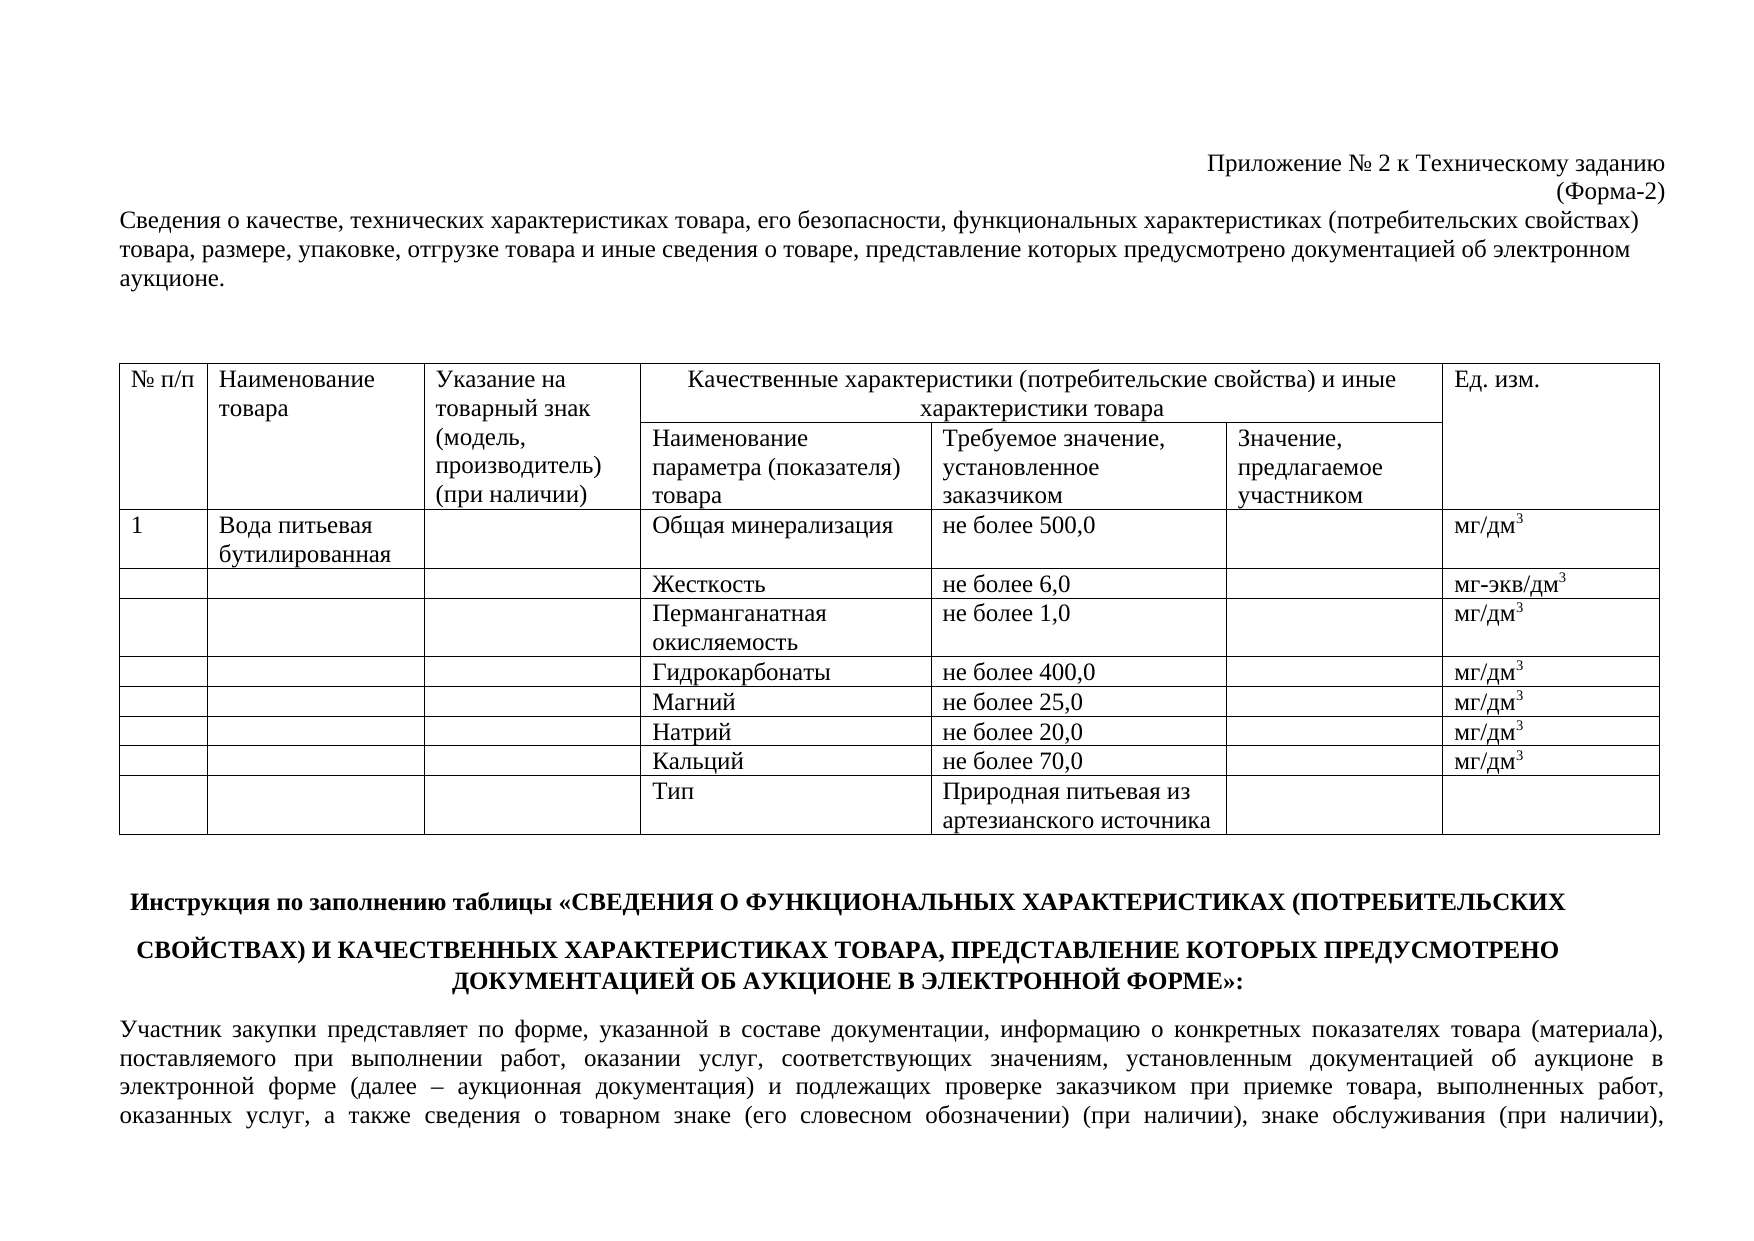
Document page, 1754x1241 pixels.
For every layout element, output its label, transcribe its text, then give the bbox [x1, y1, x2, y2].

text Приложение № 2 к Техническому заданию [31, 148, 1665, 176]
table_cell [208, 599, 424, 656]
table_cell мг-экв/дм3 [1443, 569, 1659, 597]
table_cell [1227, 776, 1442, 834]
table_cell [208, 687, 424, 716]
table_cell мг/дм3 [1443, 687, 1659, 716]
table_cell не более 500,0 [932, 510, 1226, 568]
table_cell не более 1,0 [932, 599, 1226, 656]
table_cell Требуемое значение, установленное заказчиком [932, 423, 1226, 509]
table_header № п/п [120, 364, 207, 509]
table_cell [120, 687, 207, 716]
table_cell [425, 657, 640, 686]
table_header Указание на товарный знак (модель, производитель) (при наличии) [425, 364, 640, 509]
table_cell [120, 746, 207, 775]
table_cell [120, 717, 207, 745]
table_cell не более 20,0 [932, 717, 1226, 745]
table_cell [120, 657, 207, 686]
table_cell Перманганатная окисляемость [641, 599, 931, 656]
table_cell Вода питьевая бутилированная [208, 510, 424, 568]
table_cell мг/дм3 [1443, 599, 1659, 656]
table_cell [425, 717, 640, 745]
table_header Качественные характеристики (потребительские свойства) и иные характеристики товара [641, 364, 1442, 422]
table_cell Жесткость [641, 569, 931, 597]
table_cell [1227, 717, 1442, 745]
table_cell [425, 776, 640, 834]
table_cell Наименование параметра (показателя) товара [641, 423, 931, 509]
table_cell [208, 717, 424, 745]
text (Форма-2) [31, 176, 1665, 205]
table_cell Тип [641, 776, 931, 834]
table_cell мг/дм3 [1443, 657, 1659, 686]
table_cell Кальций [641, 746, 931, 775]
table_cell мг/дм3 [1443, 717, 1659, 745]
text СВОЙСТВАХ) И КАЧЕСТВЕННЫХ ХАРАКТЕРИСТИКАХ ТОВАРА, ПРЕДСТАВЛЕНИЕ КОТОРЫХ ПРЕДУСМОТРЕНО ДОКУМЕНТАЦИЕЙ ОБ АУКЦИОНЕ В ЭЛЕКТРОННОЙ ФОРМЕ»: [31, 935, 1665, 995]
table_cell [425, 599, 640, 656]
table_cell 1 [120, 510, 207, 568]
table_cell [425, 687, 640, 716]
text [119, 1014, 1665, 1129]
table_cell [120, 599, 207, 656]
table_cell [1443, 776, 1659, 834]
table_cell [208, 746, 424, 775]
table_cell мг/дм3 [1443, 746, 1659, 775]
table_cell Значение, предлагаемое участником [1227, 423, 1442, 509]
table_cell [1227, 599, 1442, 656]
table_cell [1227, 510, 1442, 568]
table_cell не более 400,0 [932, 657, 1226, 686]
text Инструкция по заполнению таблицы «СВЕДЕНИЯ О ФУНКЦИОНАЛЬНЫХ ХАРАКТЕРИСТИКАХ (ПОТРЕБИТЕЛЬСКИХ [31, 887, 1665, 916]
table_cell не более 6,0 [932, 569, 1226, 597]
table_cell Гидрокарбонаты [641, 657, 931, 686]
table_cell не более 25,0 [932, 687, 1226, 716]
table_header Ед. изм. [1443, 364, 1659, 509]
table_cell не более 70,0 [932, 746, 1226, 775]
table_cell Магний [641, 687, 931, 716]
table_cell [208, 657, 424, 686]
table_cell [425, 746, 640, 775]
table_cell Природная питьевая из артезианского источника [932, 776, 1226, 834]
table_cell [208, 776, 424, 834]
table_cell [425, 569, 640, 597]
table_cell мг/дм3 [1443, 510, 1659, 568]
table_cell [425, 510, 640, 568]
table_header Наименование товара [208, 364, 424, 509]
table_cell Натрий [641, 717, 931, 745]
table_cell [120, 569, 207, 597]
table_cell [208, 569, 424, 597]
table_cell [1227, 657, 1442, 686]
table_cell [120, 776, 207, 834]
table_cell Общая минерализация [641, 510, 931, 568]
table_cell [1227, 569, 1442, 597]
table_cell [1227, 687, 1442, 716]
table_cell [1227, 746, 1442, 775]
text Сведения о качестве, технических характеристиках товара, его безопасности, функциональных характеристиках (потребительских свойствах) товара, размере, упаковке, отгрузке товара и иные сведения о товаре, представление которых предусмотрено документацией об электронном аукционе. [119, 205, 1665, 291]
